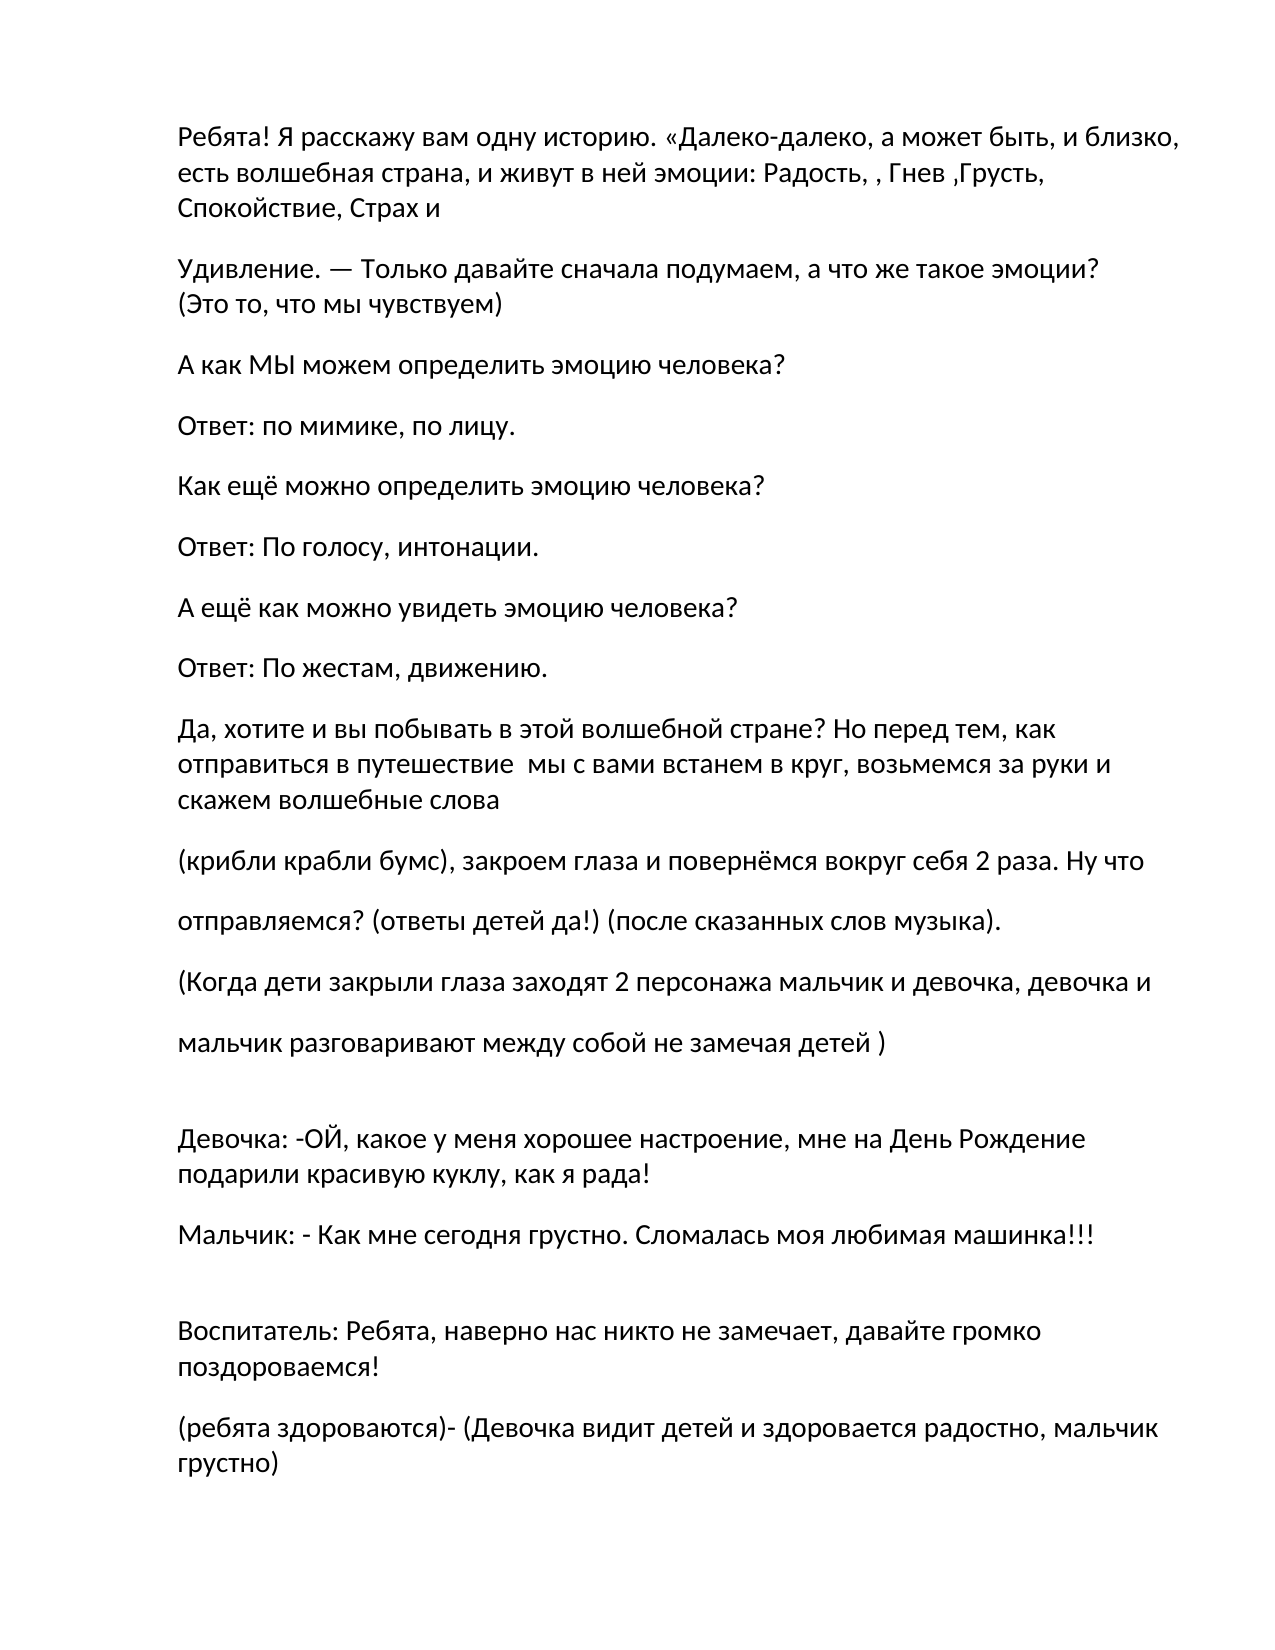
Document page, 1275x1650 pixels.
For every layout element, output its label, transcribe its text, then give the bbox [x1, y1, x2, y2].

text Как ещё можно определить эмоцию человека? [177, 467, 1186, 503]
text Мальчик: - Как мне сегодня грустно. Сломалась моя любимая машинка!!! [177, 1216, 1186, 1252]
text Да, хотите и вы побывать в этой волшебной стране? Но перед тем, как отправиться в путешествие мы с вами встанем в круг, возьмемся за руки и скажем волшебные слова [177, 710, 1186, 817]
text Девочка: -ОЙ, какое у меня хорошее настроение, мне на День Рождение подарили красивую куклу, как я рада! [177, 1084, 1186, 1191]
text А ещё как можно увидеть эмоцию человека? [177, 589, 1186, 624]
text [177, 118, 1186, 225]
text Ответ: По жестам, движению. [177, 649, 1186, 685]
text отправляемся? (ответы детей да!) (после сказанных слов музыка). [177, 902, 1186, 938]
text мальчик разговаривают между собой не замечая детей ) [177, 1024, 1186, 1059]
text (крибли крабли бумс), закроем глаза и повернёмся вокруг себя 2 раза. Ну что [177, 842, 1186, 877]
text Ответ: по мимике, по лицу. [177, 407, 1186, 442]
text (Когда дети закрыли глаза заходят 2 персонажа мальчик и девочка, девочка и [177, 963, 1186, 999]
text Ответ: По голосу, интонации. [177, 528, 1186, 564]
text Удивление. — Только давайте сначала подумаем, а что же такое эмоции? (Это то, что мы чувствуем) [177, 250, 1186, 321]
text Воспитатель: Ребята, наверно нас никто не замечает, давайте громко поздороваемся! [177, 1277, 1186, 1384]
text (ребята здороваются)- (Девочка видит детей и здоровается радостно, мальчик грустно) [177, 1409, 1186, 1480]
text А как МЫ можем определить эмоцию человека? [177, 346, 1186, 382]
